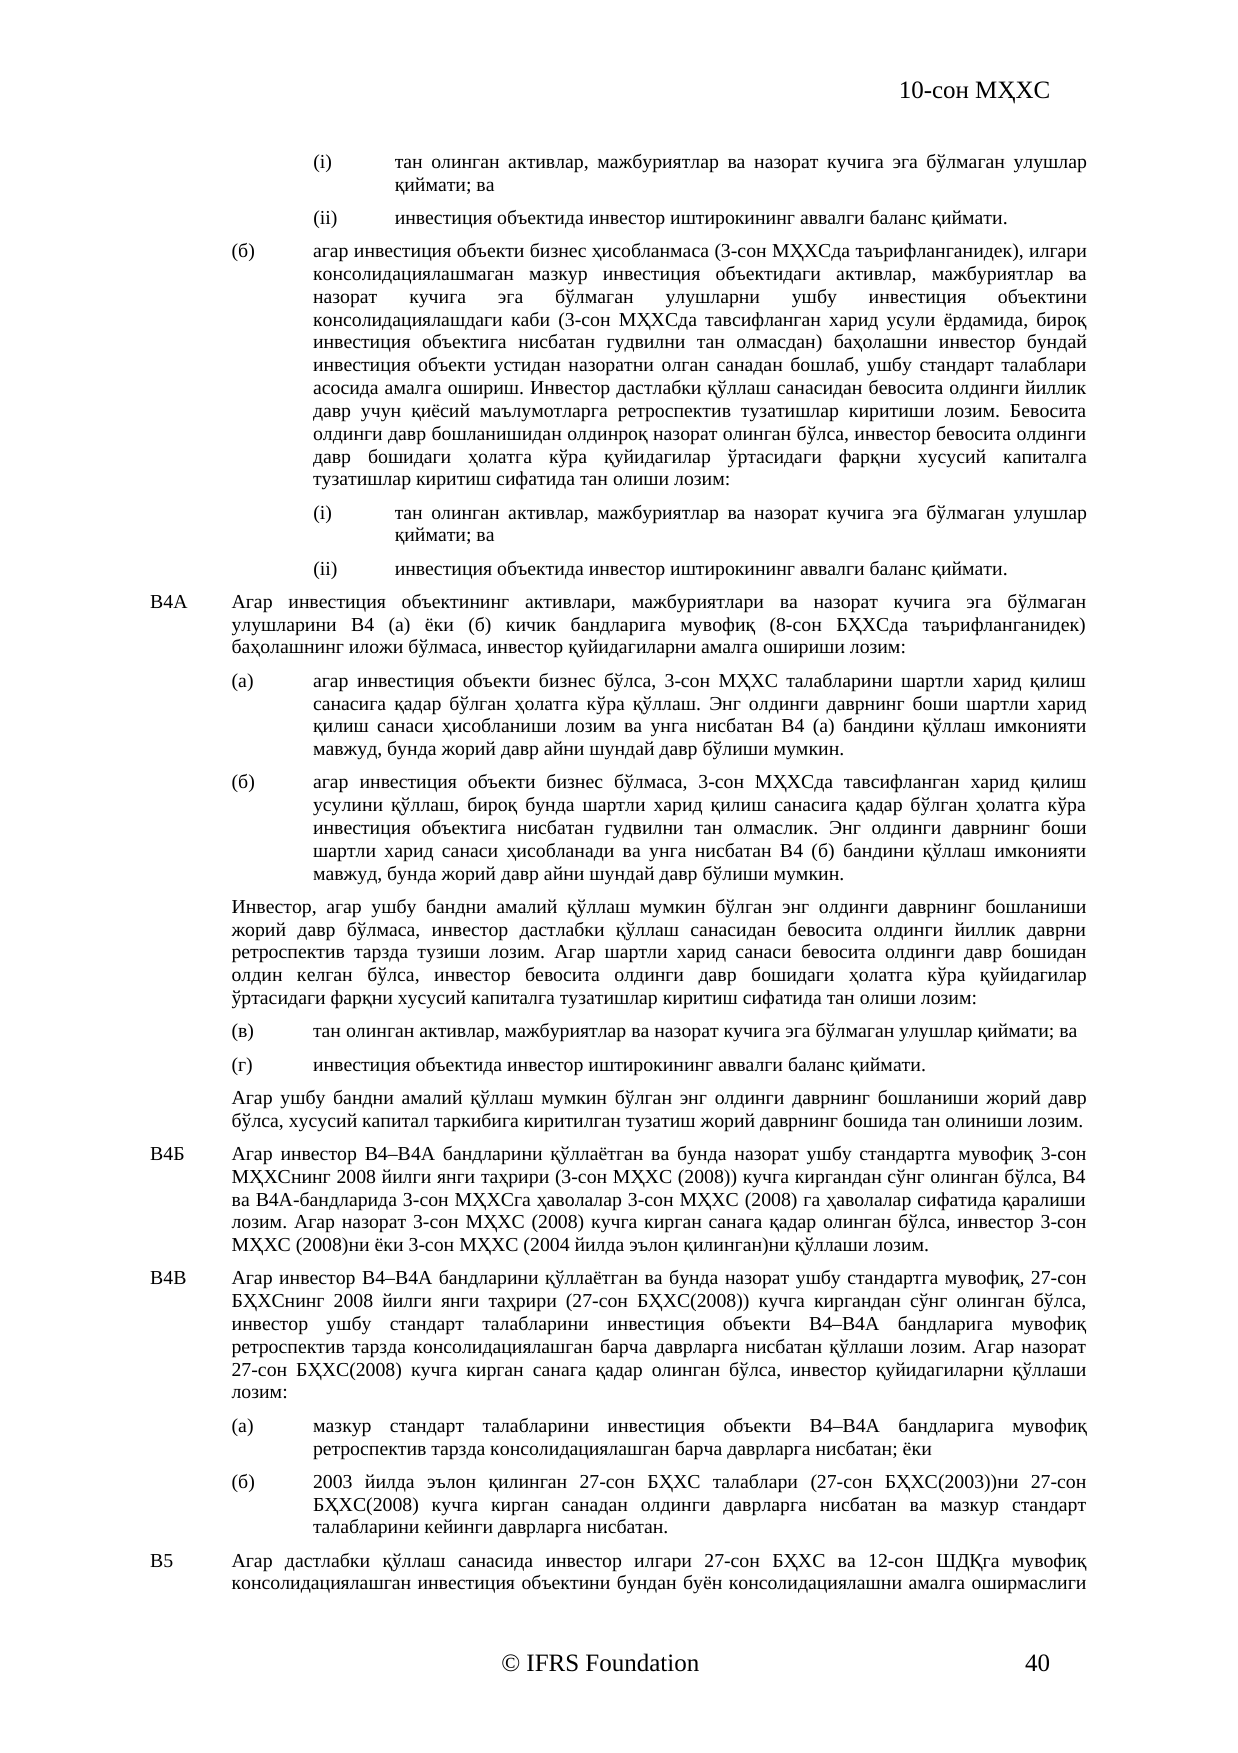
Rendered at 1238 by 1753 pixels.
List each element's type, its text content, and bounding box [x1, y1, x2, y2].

text (б) 2003 йилда эълон қилинган 27-сон БҲХС талаблари (27-сон БҲХС(2003))ни 27-сон БҲХС(2008) кучга кирган санадан олдинги даврларга нисбатан ва мазкур стандарт талабларини кейинги даврларга нисбатан. [231, 1470, 1087, 1538]
text (i) тан олинган активлар, мажбуриятлар ва назорат кучига эга бўлмаган улушлар қиймати; ва [313, 501, 1087, 546]
text (б) агар инвестиция объекти бизнес бўлмаса, 3-сон МҲХСда тавсифланган харид қилиш усулини қўллаш, бироқ бунда шартли харид қилиш санасига қадар бўлган ҳолатга кўра инвестиция объектига нисбатан гудвилни тан олмаслик. Энг олдинги даврнинг боши шартли харид санаси ҳисобланади ва унга нисбатан В4 (б) бандини қўллаш имконияти мавжуд, бунда жорий давр айни шундай давр бўлиши мумкин. [231, 770, 1087, 884]
text В4Б Агар инвестор В4–В4A бандларини қўллаётган ва бунда назорат ушбу стандартга мувофиқ 3-сон МҲХСнинг 2008 йилги янги таҳрири (3-сон МҲХС (2008)) кучга киргандан сўнг олинган бўлса, В4 ва В4А-бандларида 3-сон МҲХСга ҳаволалар 3-сон МҲХС (2008) га ҳаволалар сифатида қаралиши лозим. Агар назорат 3-сон МҲХС (2008) кучга кирган санага қадар олинган бўлса, инвестор 3-сон МҲХС (2008)ни ёки 3-сон МҲХС (2004 йилда эълон қилинган)ни қўллаши лозим. [150, 1142, 1087, 1256]
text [150, 1548, 1087, 1594]
text Агар ушбу бандни амалий қўллаш мумкин бўлган энг олдинги даврнинг бошланиши жорий давр бўлса, хусусий капитал таркибига киритилган тузатиш жорий даврнинг бошида тан олиниши лозим. [231, 1086, 1087, 1131]
text (ii) инвестиция объектида инвестор иштирокининг аввалги баланс қиймати. [313, 206, 1087, 229]
text (б) агар инвестиция объекти бизнес ҳисобланмаса (3-сон МҲХСда таърифланганидек), илгари консолидациялашмаган мазкур инвестиция объектидаги активлар, мажбуриятлар ва назорат кучига эга бўлмаган улушларни ушбу инвестиция объектини консолидациялашдаги каби (3-сон МҲХСда тавсифланган харид усули ёрдамида, бироқ инвестиция объектига нисбатан гудвилни тан олмасдан) баҳолашни инвестор бундай инвестиция объекти устидан назоратни олган санадан бошлаб, ушбу стандарт талаблари асосида амалга ошириш. Инвестор дастлабки қўллаш санасидан бевосита олдинги йиллик давр учун қиёсий маълумотларга ретроспектив тузатишлар киритиши лозим. Бевосита олдинги давр бошланишидан олдинроқ назорат олинган бўлса, инвестор бевосита олдинги давр бошидаги ҳолатга кўра қуйидагилар ўртасидаги фарқни хусусий капиталга тузатишлар киритиш сифатида тан олиши лозим: [231, 239, 1087, 490]
text Инвестор, агар ушбу бандни амалий қўллаш мумкин бўлган энг олдинги даврнинг бошланиши жорий давр бўлмаса, инвестор дастлабки қўллаш санасидан бевосита олдинги йиллик даврни ретроспектив тарзда тузиши лозим. Агар шартли харид санаси бевосита олдинги давр бошидан олдин келган бўлса, инвестор бевосита олдинги давр бошидаги ҳолатга кўра қуйидагилар ўртасидаги фарқни хусусий капиталга тузатишлар киритиш сифатида тан олиши лозим: [231, 895, 1087, 1009]
text (a) мазкур стандарт талабларини инвестиция объекти В4–В4A бандларига мувофиқ ретроспектив тарзда консолидациялашган барча даврларга нисбатан; ёки [231, 1414, 1087, 1459]
text (а) агар инвестиция объекти бизнес бўлса, 3-сон МҲХС талабларини шартли харид қилиш санасига қадар бўлган ҳолатга кўра қўллаш. Энг олдинги даврнинг боши шартли харид қилиш санаси ҳисобланиши лозим ва унга нисбатан В4 (а) бандини қўллаш имконияти мавжуд, бунда жорий давр айни шундай давр бўлиши мумкин. [231, 669, 1087, 760]
text В4В Агар инвестор В4–В4A бандларини қўллаётган ва бунда назорат ушбу стандартга мувофиқ, 27-сон БҲХСнинг 2008 йилги янги таҳрири (27-сон БҲХС(2008)) кучга киргандан сўнг олинган бўлса, инвестор ушбу стандарт талабларини инвестиция объекти В4–В4A бандларига мувофиқ ретроспектив тарзда консолидациялашган барча даврларга нисбатан қўллаши лозим. Агар назорат 27-сон БҲХС(2008) кучга кирган санага қадар олинган бўлса, инвестор қуйидагиларни қўллаши лозим: [150, 1266, 1087, 1403]
text (г) инвестиция объектида инвестор иштирокининг аввалги баланс қиймати. [231, 1053, 1087, 1075]
text (в) тан олинган активлар, мажбуриятлар ва назорат кучига эга бўлмаган улушлар қиймати; ва [231, 1019, 1087, 1042]
text В4А Агар инвестиция объектининг активлари, мажбуриятлари ва назорат кучига эга бўлмаган улушларини В4 (a) ёки (б) кичик бандларига мувофиқ (8-сон БҲХСда таърифланганидек) баҳолашнинг иложи бўлмаса, инвестор қуйидагиларни амалга ошириши лозим: [150, 590, 1087, 658]
text (ii) инвестиция объектида инвестор иштирокининг аввалги баланс қиймати. [313, 557, 1087, 579]
text (i) тан олинган активлар, мажбуриятлар ва назорат кучига эга бўлмаган улушлар қиймати; ва [313, 150, 1087, 196]
